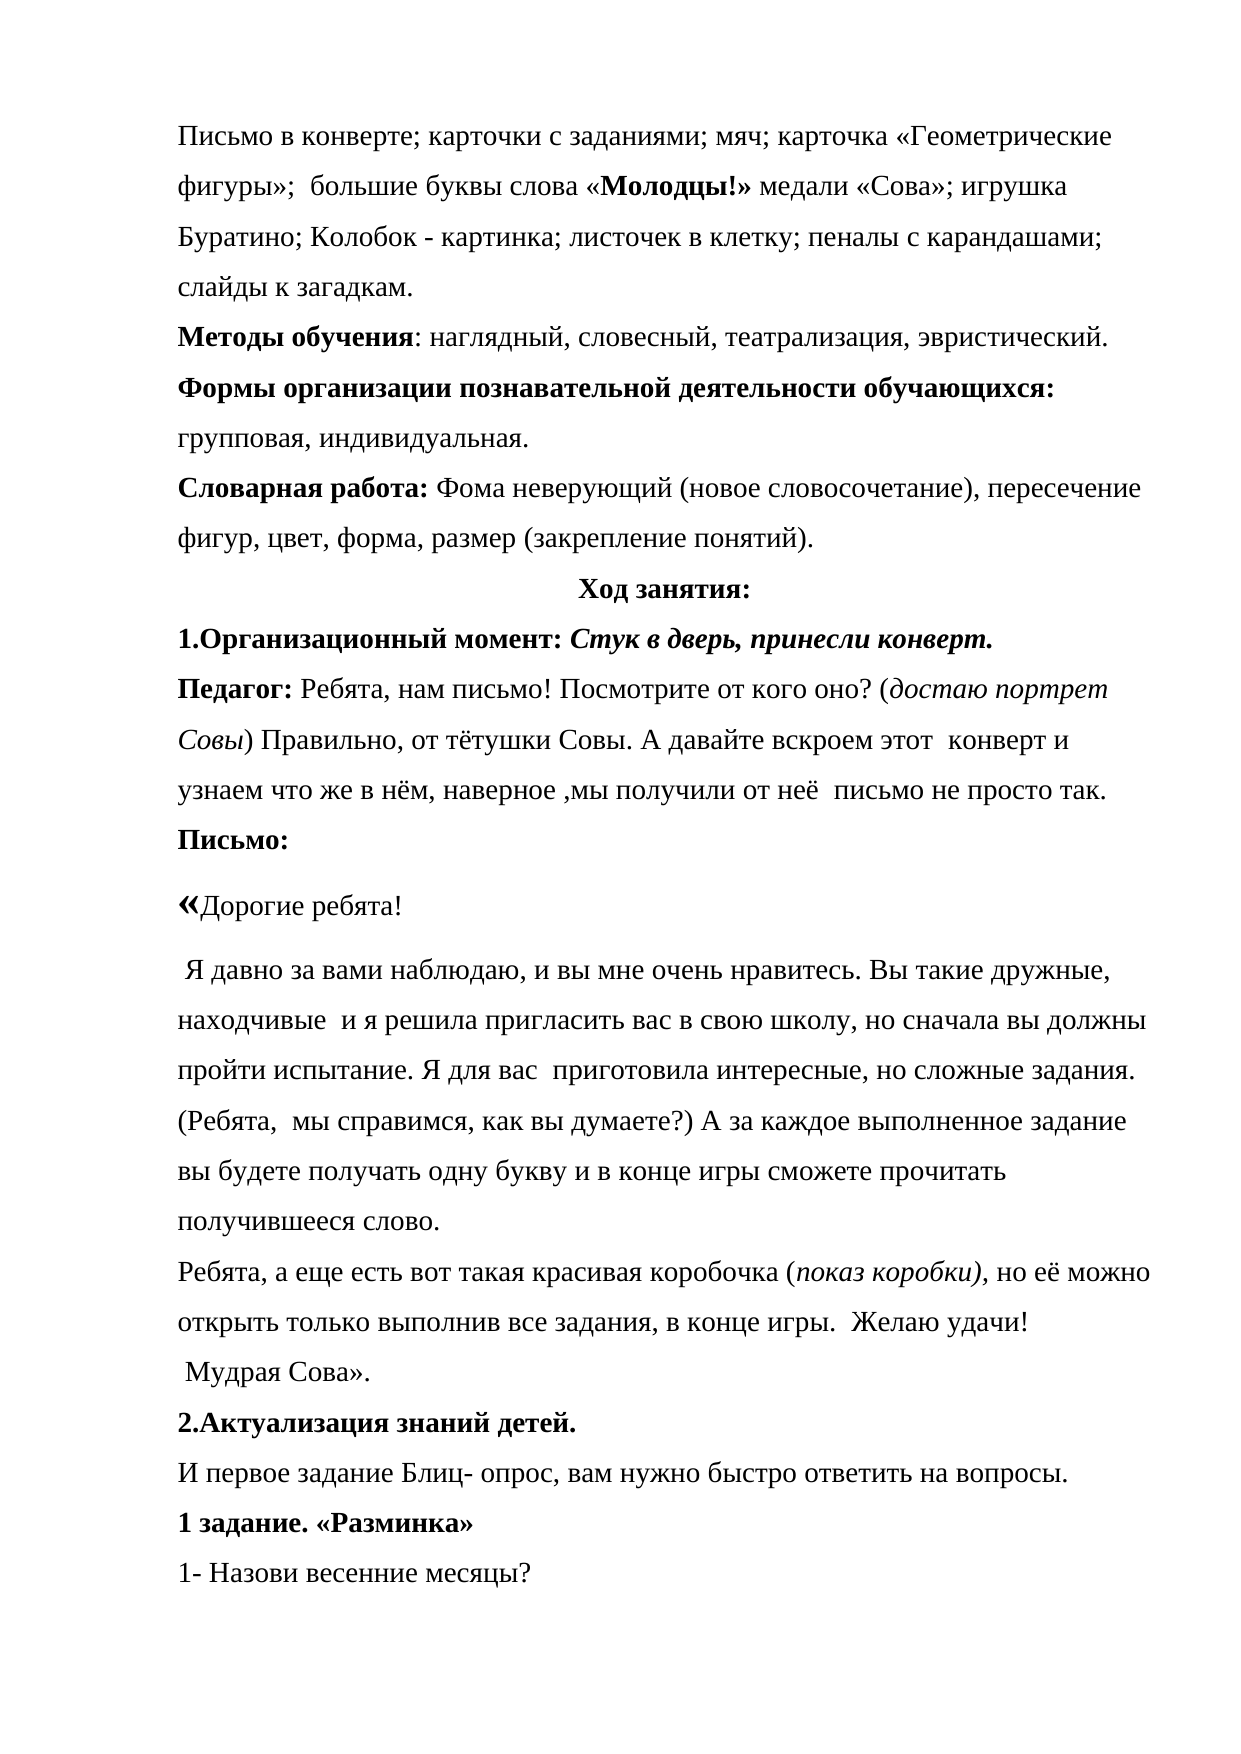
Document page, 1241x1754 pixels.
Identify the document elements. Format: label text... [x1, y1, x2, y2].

text 1.Организационный момент: Стук в дверь, принесли конверт. [177, 621, 1152, 655]
text И первое задание Блиц- опрос, вам нужно быстро ответить на вопросы. [177, 1455, 1152, 1488]
text Ребята, а еще есть вот такая красивая коробочка (показ коробки), но её можно открыть только выполнив все задания, в конце игры. Желаю удачи! [177, 1254, 1152, 1338]
text 1- Назови весенние месяцы? [177, 1556, 1152, 1589]
text «Дорогие ребята! [177, 873, 1152, 926]
text Мудрая Сова». [177, 1354, 1152, 1388]
text Методы обучения: наглядный, словесный, театрализация, эвристический. [177, 319, 1152, 353]
text Словарная работа: Фома неверующий (новое словосочетание), пересечение фигур, цвет, форма, размер (закрепление понятий). [177, 470, 1152, 554]
text 1 задание. «Разминка» [177, 1505, 1152, 1539]
text Педагог: Ребята, нам письмо! Посмотрите от кого оно? (достаю портрет Совы) Правильно, от тётушки Совы. А давайте вскроем этот конверт и узнаем что же в нём, наверное ,мы получили от неё письмо не просто так. [177, 672, 1152, 806]
text Письмо: [177, 822, 1152, 856]
text Письмо в конверте; карточки с заданиями; мяч; карточка «Геометрические фигуры»; большие буквы слова «Молодцы!» медали «Сова»; игрушка Буратино; Колобок - картинка; листочек в клетку; пеналы с карандашами; слайды к загадкам. [177, 118, 1152, 303]
text Ход занятия: [177, 571, 1152, 604]
text Я давно за вами наблюдаю, и вы мне очень нравитесь. Вы такие дружные, находчивые и я решила пригласить вас в свою школу, но сначала вы должны пройти испытание. Я для вас приготовила интересные, но сложные задания. (Ребята, мы справимся, как вы думаете?) А за каждое выполненное задание вы будете получать одну букву и в конце игры сможете прочитать получившееся слово. [177, 952, 1152, 1237]
text Формы организации познавательной деятельности обучающихся: групповая, индивидуальная. [177, 370, 1152, 453]
text 2.Актуализация знаний детей. [177, 1405, 1152, 1438]
